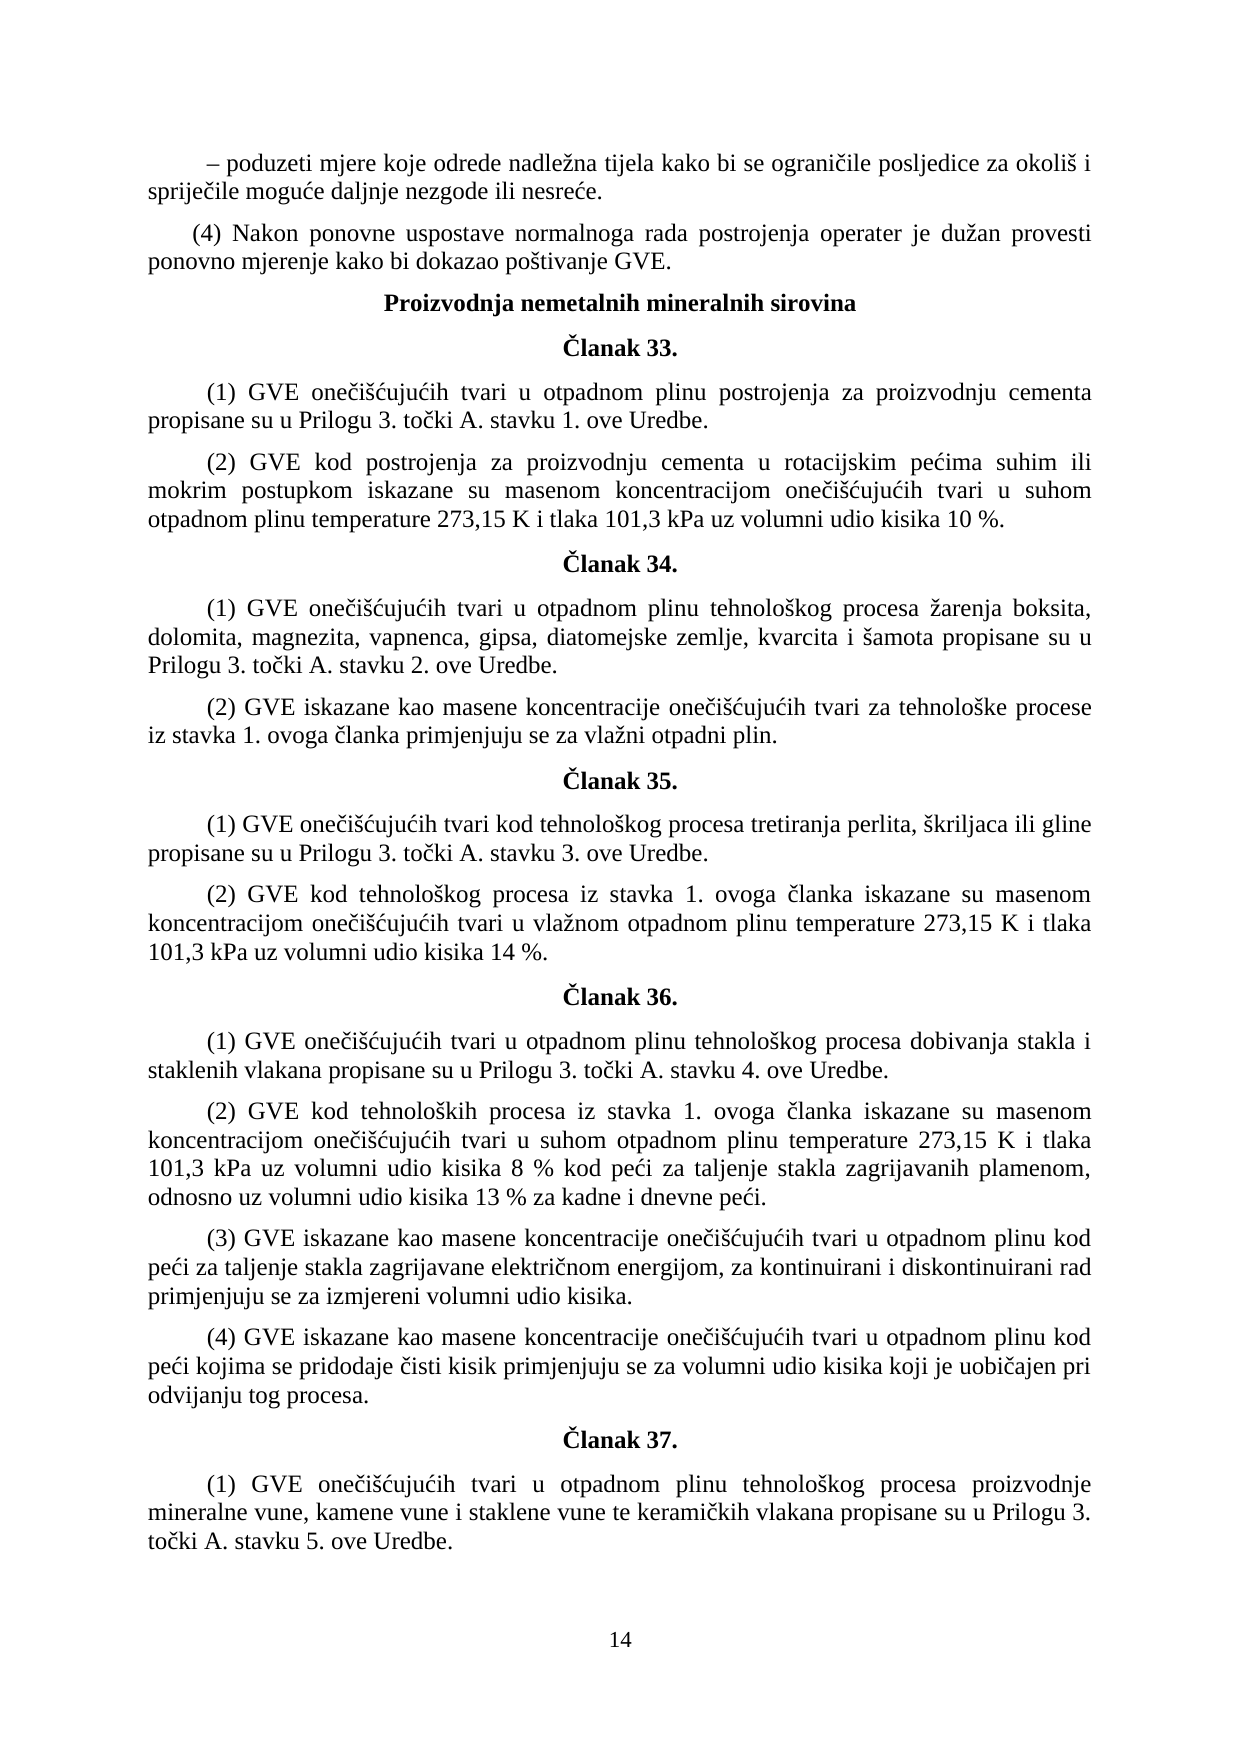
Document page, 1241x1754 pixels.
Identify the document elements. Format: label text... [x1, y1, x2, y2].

subtitle Članak 37. [148, 1425, 1093, 1454]
text (2) GVE kod postrojenja za proizvodnju cementa u rotacijskim pećima suhim ili mokrim postupkom iskazane su masenom koncentracijom onečišćujućih tvari u suhom otpadnom plinu temperature 273,15 K i tlaka 101,3 kPa uz volumni udio kisika 10 %. [148, 447, 1093, 533]
text (2) GVE kod tehnoloških procesa iz stavka 1. ovoga članka iskazane su masenom koncentracijom onečišćujućih tvari u suhom otpadnom plinu temperature 273,15 K i tlaka 101,3 kPa uz volumni udio kisika 8 % kod peći za taljenje stakla zagrijavanih plamenom, odnosno uz volumni udio kisika 13 % za kadne i dnevne peći. [148, 1096, 1093, 1211]
text (4) Nakon ponovne uspostave normalnoga rada postrojenja operater je dužan provesti ponovno mjerenje kako bi dokazao poštivanje GVE. [148, 218, 1093, 275]
text (2) GVE iskazane kao masene koncentracije onečišćujućih tvari za tehnološke procese iz stavka 1. ovoga članka primjenjuju se za vlažni otpadni plin. [148, 692, 1093, 749]
text (1) GVE onečišćujućih tvari u otpadnom plinu tehnološkog procesa proizvodnje mineralne vune, kamene vune i staklene vune te keramičkih vlakana propisane su u Prilogu 3. točki A. stavku 5. ove Uredbe. [148, 1469, 1093, 1555]
subtitle Članak 35. [148, 766, 1093, 795]
text (3) GVE iskazane kao masene koncentracije onečišćujućih tvari u otpadnom plinu kod peći za taljenje stakla zagrijavane električnom energijom, za kontinuirani i diskontinuirani rad primjenjuju se za izmjereni volumni udio kisika. [148, 1223, 1093, 1310]
subtitle Članak 34. [148, 549, 1093, 578]
subtitle Članak 33. [148, 333, 1093, 362]
text (1) GVE onečišćujućih tvari kod tehnološkog procesa tretiranja perlita, škriljaca ili gline propisane su u Prilogu 3. točki A. stavku 3. ove Uredbe. [148, 809, 1093, 867]
text – poduzeti mjere koje odrede nadležna tijela kako bi se ograničile posljedice za okoliš i spriječile moguće daljnje nezgode ili nesreće. [148, 148, 1093, 205]
subtitle Članak 36. [148, 982, 1093, 1011]
text (1) GVE onečišćujućih tvari u otpadnom plinu tehnološkog procesa žarenja boksita, dolomita, magnezita, vapnenca, gipsa, diatomejske zemlje, kvarcita i šamota propisane su u Prilogu 3. točki A. stavku 2. ove Uredbe. [148, 593, 1093, 679]
text Proizvodnja nemetalnih mineralnih sirovina [148, 288, 1093, 316]
text (1) GVE onečišćujućih tvari u otpadnom plinu tehnološkog procesa dobivanja stakla i staklenih vlakana propisane su u Prilogu 3. točki A. stavku 4. ove Uredbe. [148, 1026, 1093, 1083]
text (4) GVE iskazane kao masene koncentracije onečišćujućih tvari u otpadnom plinu kod peći kojima se pridodaje čisti kisik primjenjuju se za volumni udio kisika koji je uobičajen pri odvijanju tog procesa. [148, 1322, 1093, 1408]
text (2) GVE kod tehnološkog procesa iz stavka 1. ovoga članka iskazane su masenom koncentracijom onečišćujućih tvari u vlažnom otpadnom plinu temperature 273,15 K i tlaka 101,3 kPa uz volumni udio kisika 14 %. [148, 879, 1093, 966]
text (1) GVE onečišćujućih tvari u otpadnom plinu postrojenja za proizvodnju cementa propisane su u Prilogu 3. točki A. stavku 1. ove Uredbe. [148, 377, 1093, 434]
